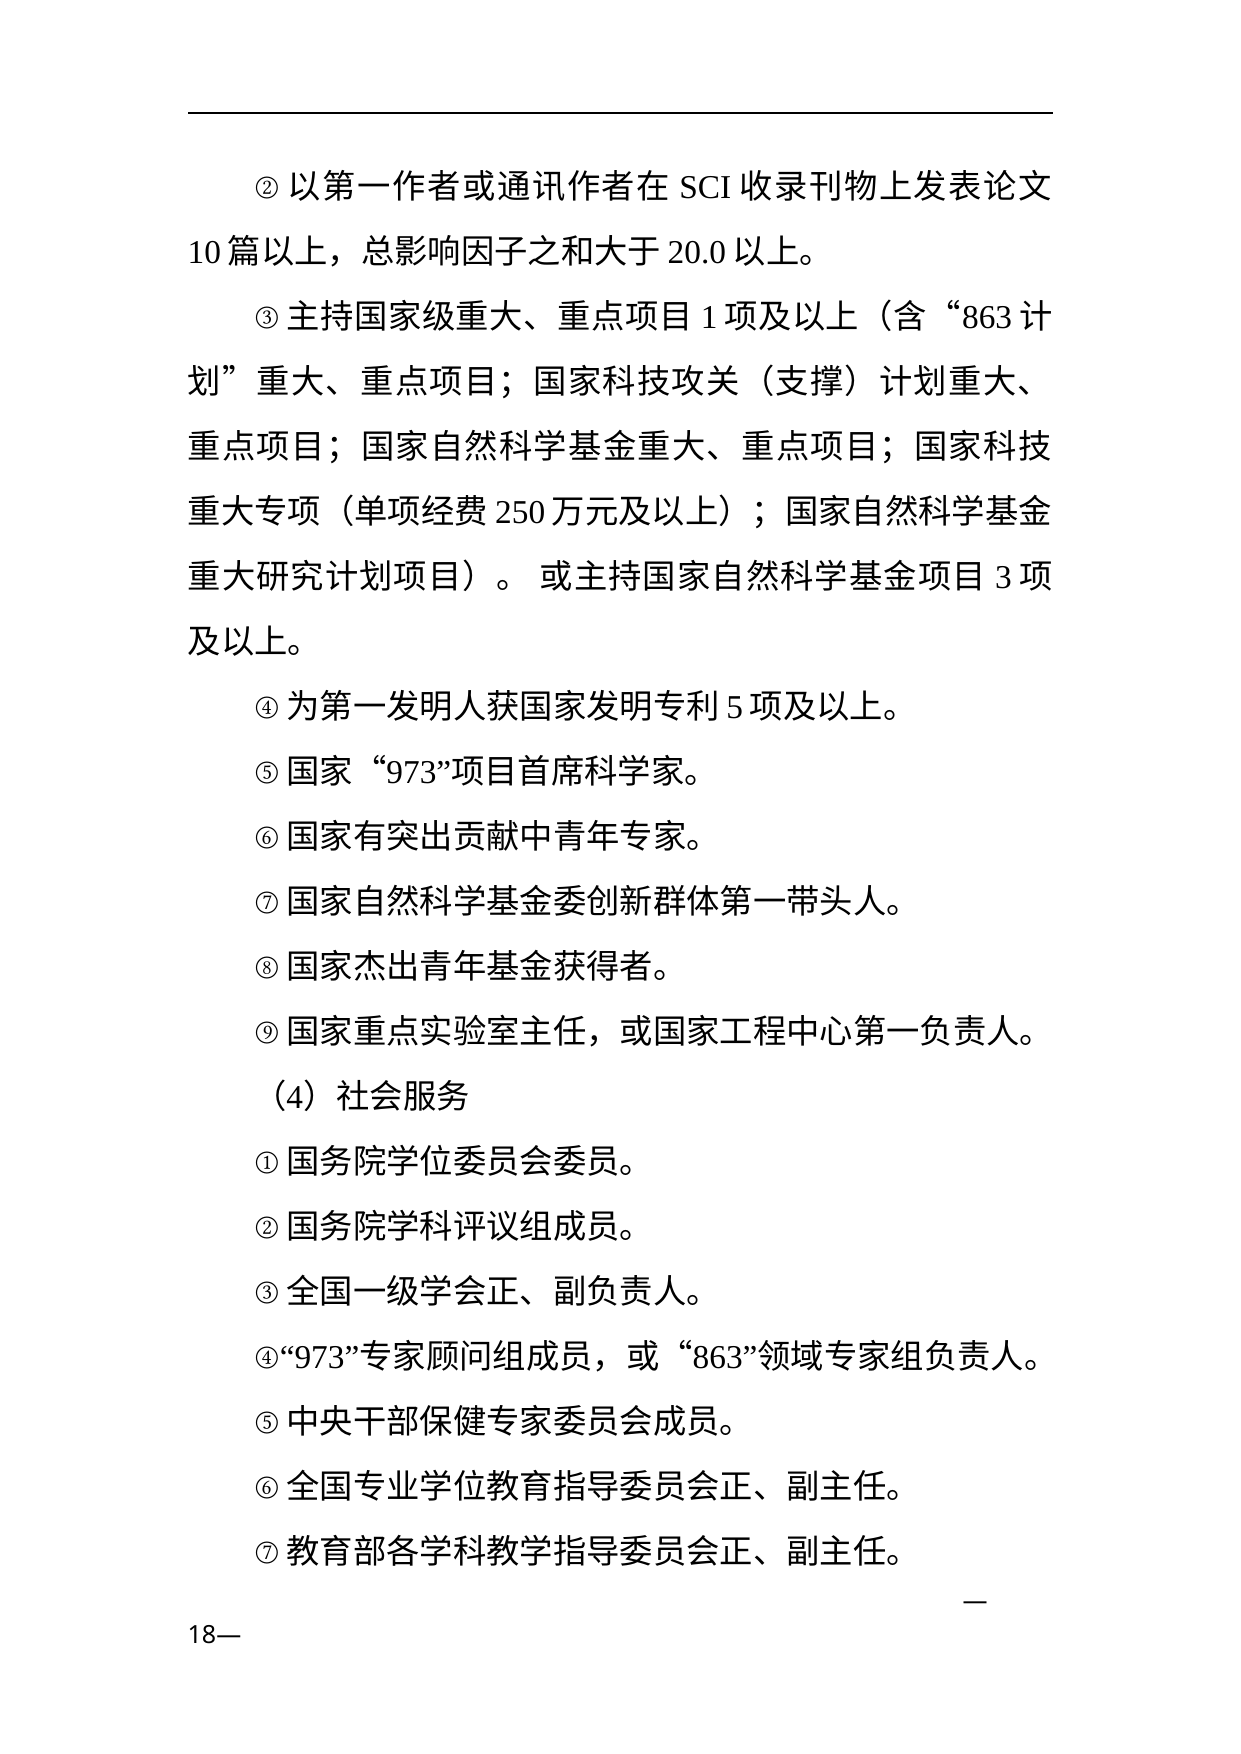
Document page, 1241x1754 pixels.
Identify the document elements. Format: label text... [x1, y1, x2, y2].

text ②以第一作者或通讯作者在SCI收录刊物上发表论文10篇以上，总影响因子之和大于20.0以上。 [187, 151, 1053, 281]
text ⑧国家杰出青年基金获得者。 [187, 931, 1053, 996]
text ④为第一发明人获国家发明专利5项及以上。 [187, 671, 1053, 736]
text ⑥国家有突出贡献中青年专家。 [187, 801, 1053, 866]
text ⑦国家自然科学基金委创新群体第一带头人。 [187, 866, 1053, 931]
text ⑨国家重点实验室主任，或国家工程中心第一负责人。 [187, 996, 1053, 1061]
text ④“973”专家顾问组成员，或“863”领域专家组负责人。 [187, 1321, 1053, 1386]
text ③主持国家级重大、重点项目1项及以上（含“863计划”重大、重点项目；国家科技攻关（支撑）计划重大、重点项目；国家自然科学基金重大、重点项目；国家科技重大专项（单项经费250万元及以上）；国家自然科学基金重大研究计划项目）。 或主持国家自然科学基金项目3项及以上。 [187, 281, 1053, 671]
text ⑦教育部各学科教学指导委员会正、副主任。 [187, 1516, 1053, 1581]
text ⑤中央干部保健专家委员会成员。 [187, 1386, 1053, 1451]
text ②国务院学科评议组成员。 [187, 1191, 1053, 1256]
text ⑤国家“973”项目首席科学家。 [187, 736, 1053, 801]
text ⑥全国专业学位教育指导委员会正、副主任。 [187, 1451, 1053, 1516]
text ①国务院学位委员会委员。 [187, 1126, 1053, 1191]
text （4）社会服务 [187, 1061, 1053, 1126]
text ③全国一级学会正、副负责人。 [187, 1256, 1053, 1321]
